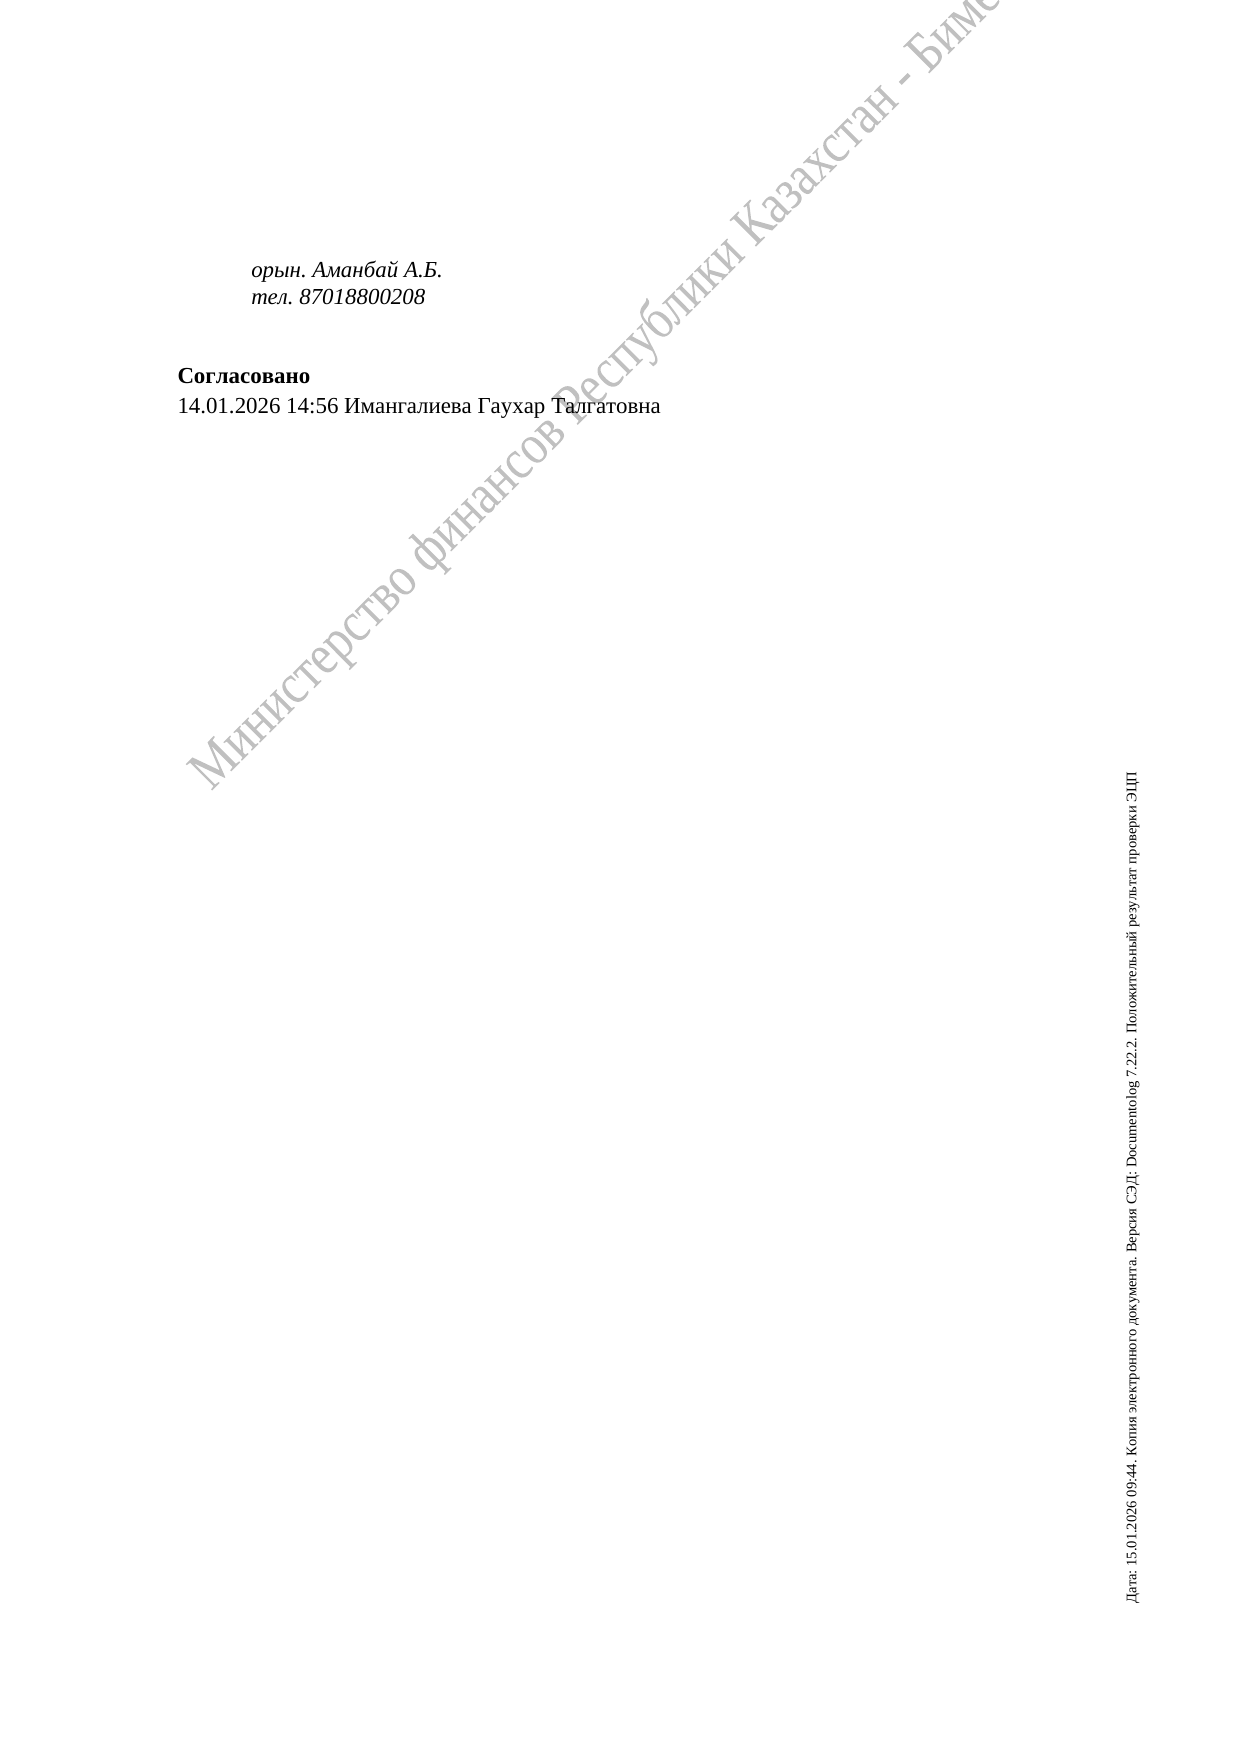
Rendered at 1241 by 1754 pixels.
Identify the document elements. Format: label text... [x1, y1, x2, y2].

text Согласовано [177, 362, 1152, 388]
text орын. Аманбай А.Б. [177, 256, 1152, 283]
text 14.01.2026 14:56 Имангалиева Гаухар Талгатовна [177, 392, 1152, 419]
text тел. 87018800208 [177, 283, 1152, 309]
